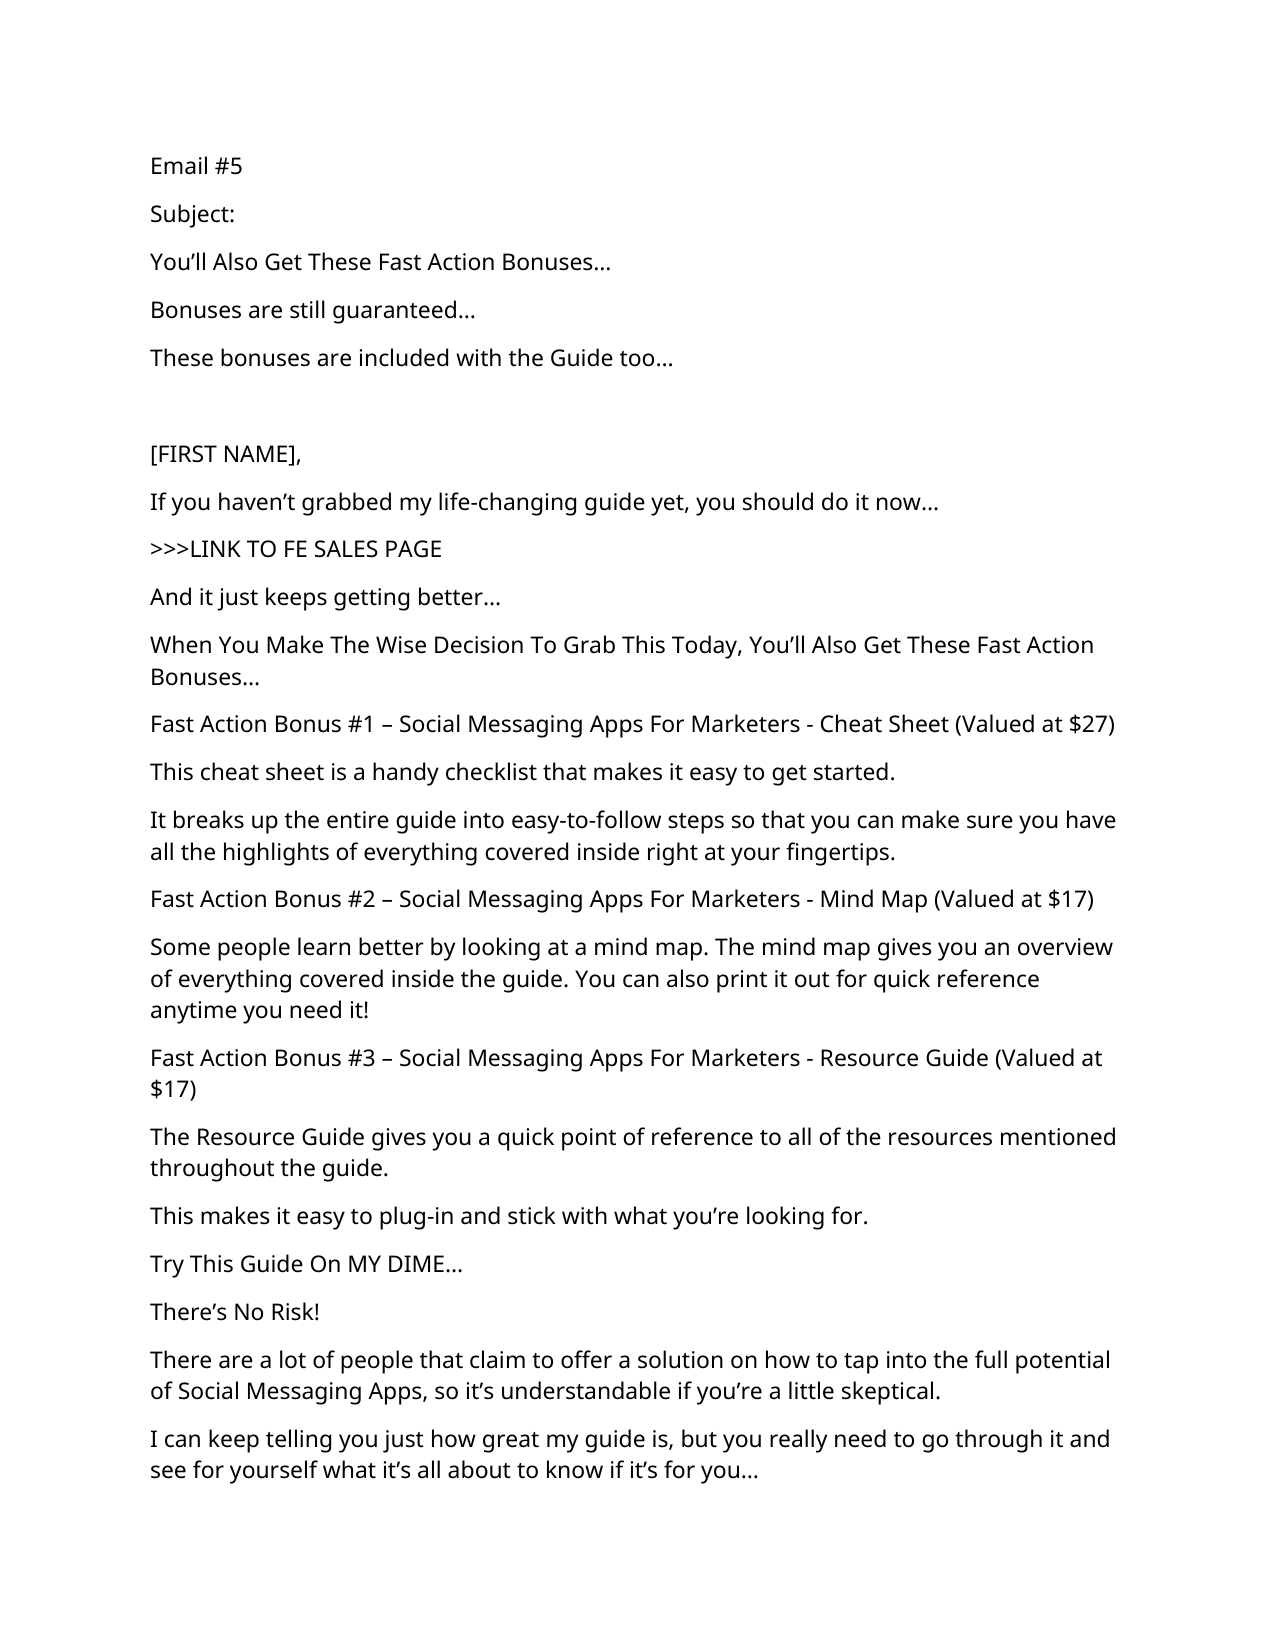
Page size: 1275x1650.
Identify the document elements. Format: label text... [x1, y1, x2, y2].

text Fast Action Bonus #3 – Social Messaging Apps For Marketers - Resource Guide (Valued at $17) [150, 1042, 1125, 1104]
text You’ll Also Get These Fast Action Bonuses… [150, 246, 1125, 277]
text If you haven’t grabbed my life-changing guide yet, you should do it now… [150, 485, 1125, 517]
text And it just keeps getting better… [150, 581, 1125, 612]
text >>>LINK TO FE SALES PAGE [150, 533, 1125, 564]
text Bonuses are still guaranteed… [150, 294, 1125, 325]
text Subject: [150, 198, 1125, 229]
text [FIRST NAME], [150, 437, 1125, 469]
text It breaks up the entire guide into easy-to-follow steps so that you can make sure you have all the highlights of everything covered inside right at your fingertips. [150, 804, 1125, 867]
text Email #5 [150, 150, 1125, 181]
text Fast Action Bonus #1 – Social Messaging Apps For Marketers - Cheat Sheet (Valued at $27) [150, 708, 1125, 739]
text Some people learn better by looking at a mind map. The mind map gives you an overview of everything covered inside the guide. You can also print it out for quick reference anytime you need it! [150, 931, 1125, 1025]
text There are a lot of people that claim to offer a solution on how to tap into the full potential of Social Messaging Apps, so it’s understandable if you’re a little skeptical. [150, 1344, 1125, 1406]
text The Resource Guide gives you a quick point of reference to all of the resources mentioned throughout the guide. [150, 1121, 1125, 1183]
text This cheat sheet is a handy checklist that makes it easy to get started. [150, 756, 1125, 787]
text I can keep telling you just how great my guide is, but you really need to go through it and see for yourself what it’s all about to know if it’s for you… [150, 1423, 1125, 1485]
text These bonuses are included with the Guide too… [150, 342, 1125, 373]
text This makes it easy to plug-in and stick with what you’re looking for. [150, 1200, 1125, 1231]
text There’s No Risk! [150, 1296, 1125, 1327]
text When You Make The Wise Decision To Grab This Today, You’ll Also Get These Fast Action Bonuses… [150, 629, 1125, 692]
text Try This Guide On MY DIME… [150, 1248, 1125, 1279]
text Fast Action Bonus #2 – Social Messaging Apps For Marketers - Mind Map (Valued at $17) [150, 883, 1125, 914]
